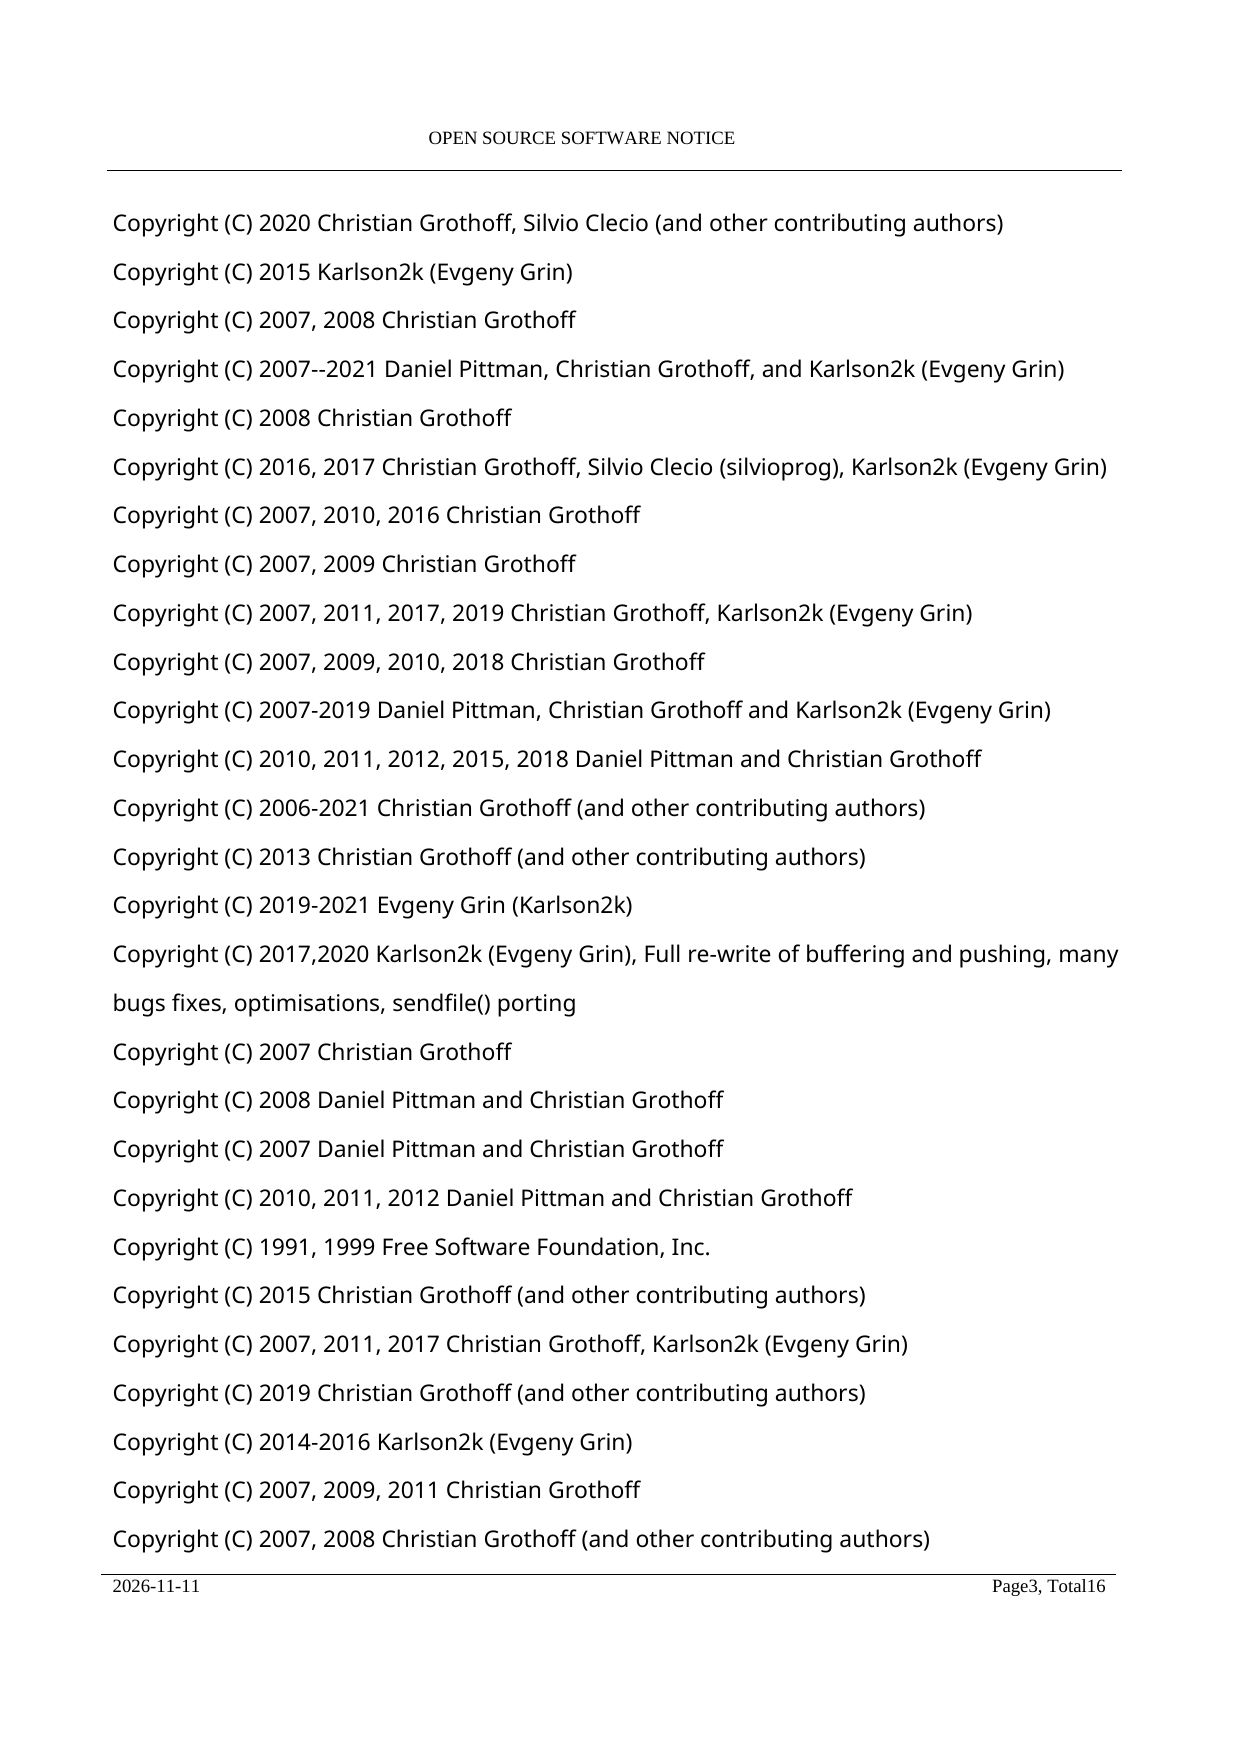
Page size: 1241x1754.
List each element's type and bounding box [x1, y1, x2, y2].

text [112, 206, 1128, 1555]
